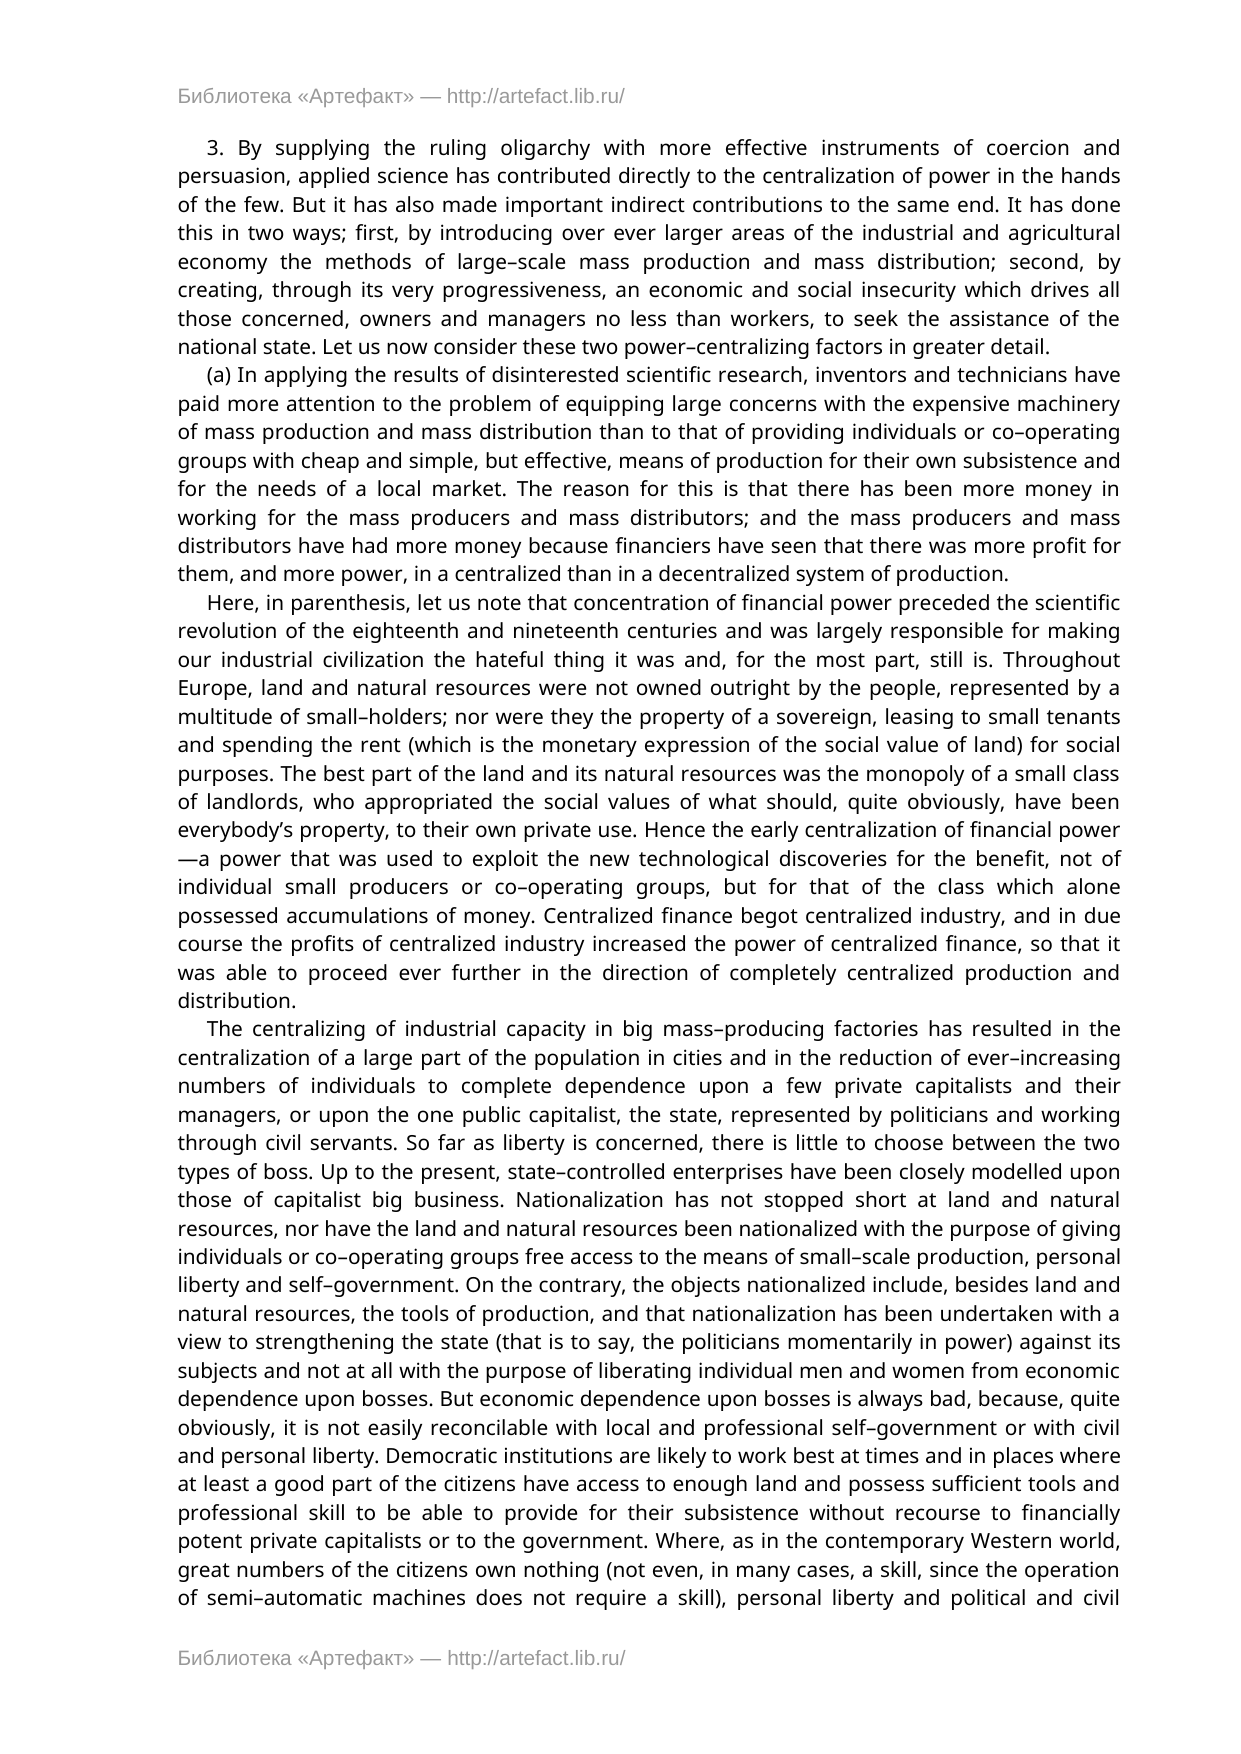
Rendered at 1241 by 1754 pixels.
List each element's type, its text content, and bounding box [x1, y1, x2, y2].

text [177, 1014, 1122, 1612]
text (a) In applying the results of disinterested scientific research, inventors and technicians have paid more attention to the problem of equipping large concerns with the expensive machinery of mass production and mass distribution than to that of providing individuals or co–operating groups with cheap and simple, but effective, means of production for their own subsistence and for the needs of a local market. The reason for this is that there has been more money in working for the mass producers and mass distributors; and the mass producers and mass distributors have had more money because financiers have seen that there was more profit for them, and more power, in a centralized than in a decentralized system of production. [177, 361, 1122, 588]
text 3. By supplying the ruling oligarchy with more effective instruments of coercion and persuasion, applied science has contributed directly to the centralization of power in the hands of the few. But it has also made important indirect contributions to the same end. It has done this in two ways; first, by introducing over ever larger areas of the industrial and agricultural economy the methods of large–scale mass production and mass distribution; second, by creating, through its very progressiveness, an economic and social insecurity which drives all those concerned, owners and managers no less than workers, to seek the assistance of the national state. Let us now consider these two power–centralizing factors in greater detail. [177, 133, 1122, 361]
text Here, in parenthesis, let us note that concentration of financial power preceded the scientific revolution of the eighteenth and nineteenth centuries and was largely responsible for making our industrial civilization the hateful thing it was and, for the most part, still is. Throughout Europe, land and natural resources were not owned outright by the people, represented by a multitude of small–holders; nor were they the property of a sovereign, leasing to small tenants and spending the rent (which is the monetary expression of the social value of land) for social purposes. The best part of the land and its natural resources was the monopoly of a small class of landlords, who appropriated the social values of what should, quite obviously, have been everybody’s property, to their own private use. Hence the early centralization of financial power—a power that was used to exploit the new technological discoveries for the benefit, not of individual small producers or co–operating groups, but for that of the class which alone possessed accumulations of money. Centralized finance begot centralized industry, and in due course the profits of centralized industry increased the power of centralized finance, so that it was able to proceed ever further in the direction of completely centralized production and distribution. [177, 588, 1122, 1014]
